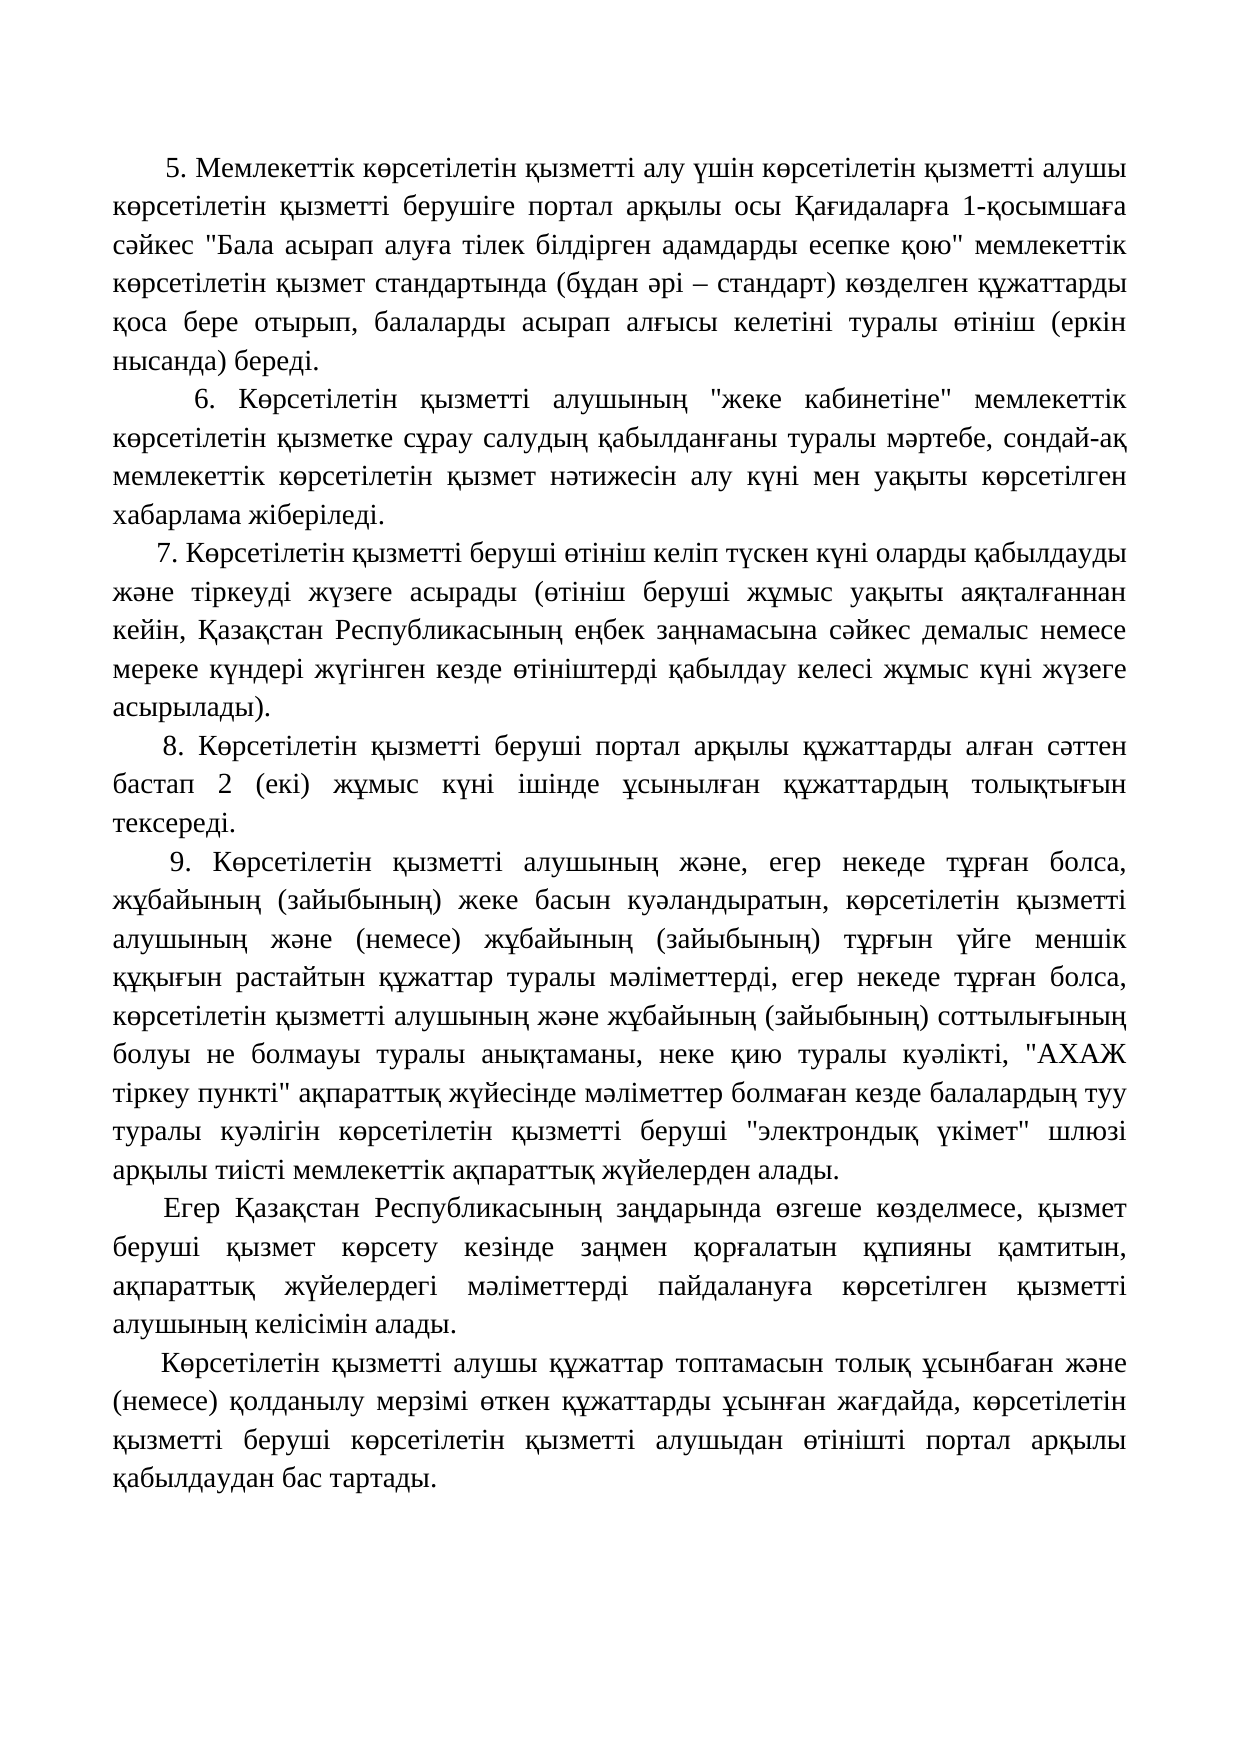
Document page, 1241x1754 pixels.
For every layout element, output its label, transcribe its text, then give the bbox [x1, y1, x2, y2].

text 8. Көрсетілетін қызметті беруші портал арқылы құжаттарды алған сәттен бастап 2 (екі) жұмыс күні ішінде ұсынылған құжаттардың толықтығын тексереді. [112, 728, 1128, 839]
text Көрсетілетін қызметті алушы құжаттар топтамасын толық ұсынбаған және (немесе) қолданылу мерзімі өткен құжаттарды ұсынған жағдайда, көрсетілетін қызметті беруші көрсетілетін қызметті алушыдан өтінішті портал арқылы қабылдаудан бас тартады. [112, 1345, 1128, 1494]
text 5. Мемлекеттік көрсетілетін қызметті алу үшін көрсетілетін қызметті алушы көрсетілетін қызметті берушіге портал арқылы осы Қағидаларға 1-қосымшаға сәйкес "Бала асырап алуға тілек білдірген адамдарды есепке қою" мемлекеттік көрсетілетін қызмет стандартында (бұдан әрі – стандарт) көзделген құжаттарды қоса бере отырып, балаларды асырап алғысы келетіні туралы өтініш (еркін нысанда) береді. [112, 150, 1128, 376]
text 7. Көрсетілетін қызметті беруші өтініш келіп түскен күні оларды қабылдауды және тіркеуді жүзеге асырады (өтініш беруші жұмыс уақыты аяқталғаннан кейін, Қазақстан Республикасының еңбек заңнамасына сәйкес демалыс немесе мереке күндері жүгінген кезде өтініштерді қабылдау келесі жұмыс күні жүзеге асырылады). [112, 535, 1128, 723]
text Егер Қазақстан Республикасының заңдарында өзгеше көзделмесе, қызмет беруші қызмет көрсету кезінде заңмен қорғалатын құпияны қамтитын, ақпараттық жүйелердегі мәліметтерді пайдалануға көрсетілген қызметті алушының келісімін алады. [112, 1191, 1128, 1340]
text 9. Көрсетілетін қызметті алушының және, егер некеде тұрған болса, жұбайының (зайыбының) жеке басын куәландыратын, көрсетілетін қызметті алушының және (немесе) жұбайының (зайыбының) тұрғын үйге меншік құқығын растайтын құжаттар туралы мәліметтерді, егер некеде тұрған болса, көрсетілетін қызметті алушының және жұбайының (зайыбының) соттылығының болуы не болмауы туралы анықтаманы, неке қию туралы куәлікті, "АХАЖ тіркеу пункті" ақпараттық жүйесінде мәліметтер болмаған кезде балалардың туу туралы куәлігін көрсетілетін қызметті беруші "электрондық үкімет" шлюзі арқылы тиісті мемлекеттік ақпараттық жүйелерден алады. [112, 844, 1128, 1186]
text 6. Көрсетілетін қызметті алушының "жеке кабинетіне" мемлекеттік көрсетілетін қызметке сұрау салудың қабылданғаны туралы мәртебе, сондай-ақ мемлекеттік көрсетілетін қызмет нәтижесін алу күні мен уақыты көрсетілген хабарлама жіберіледі. [112, 381, 1128, 530]
